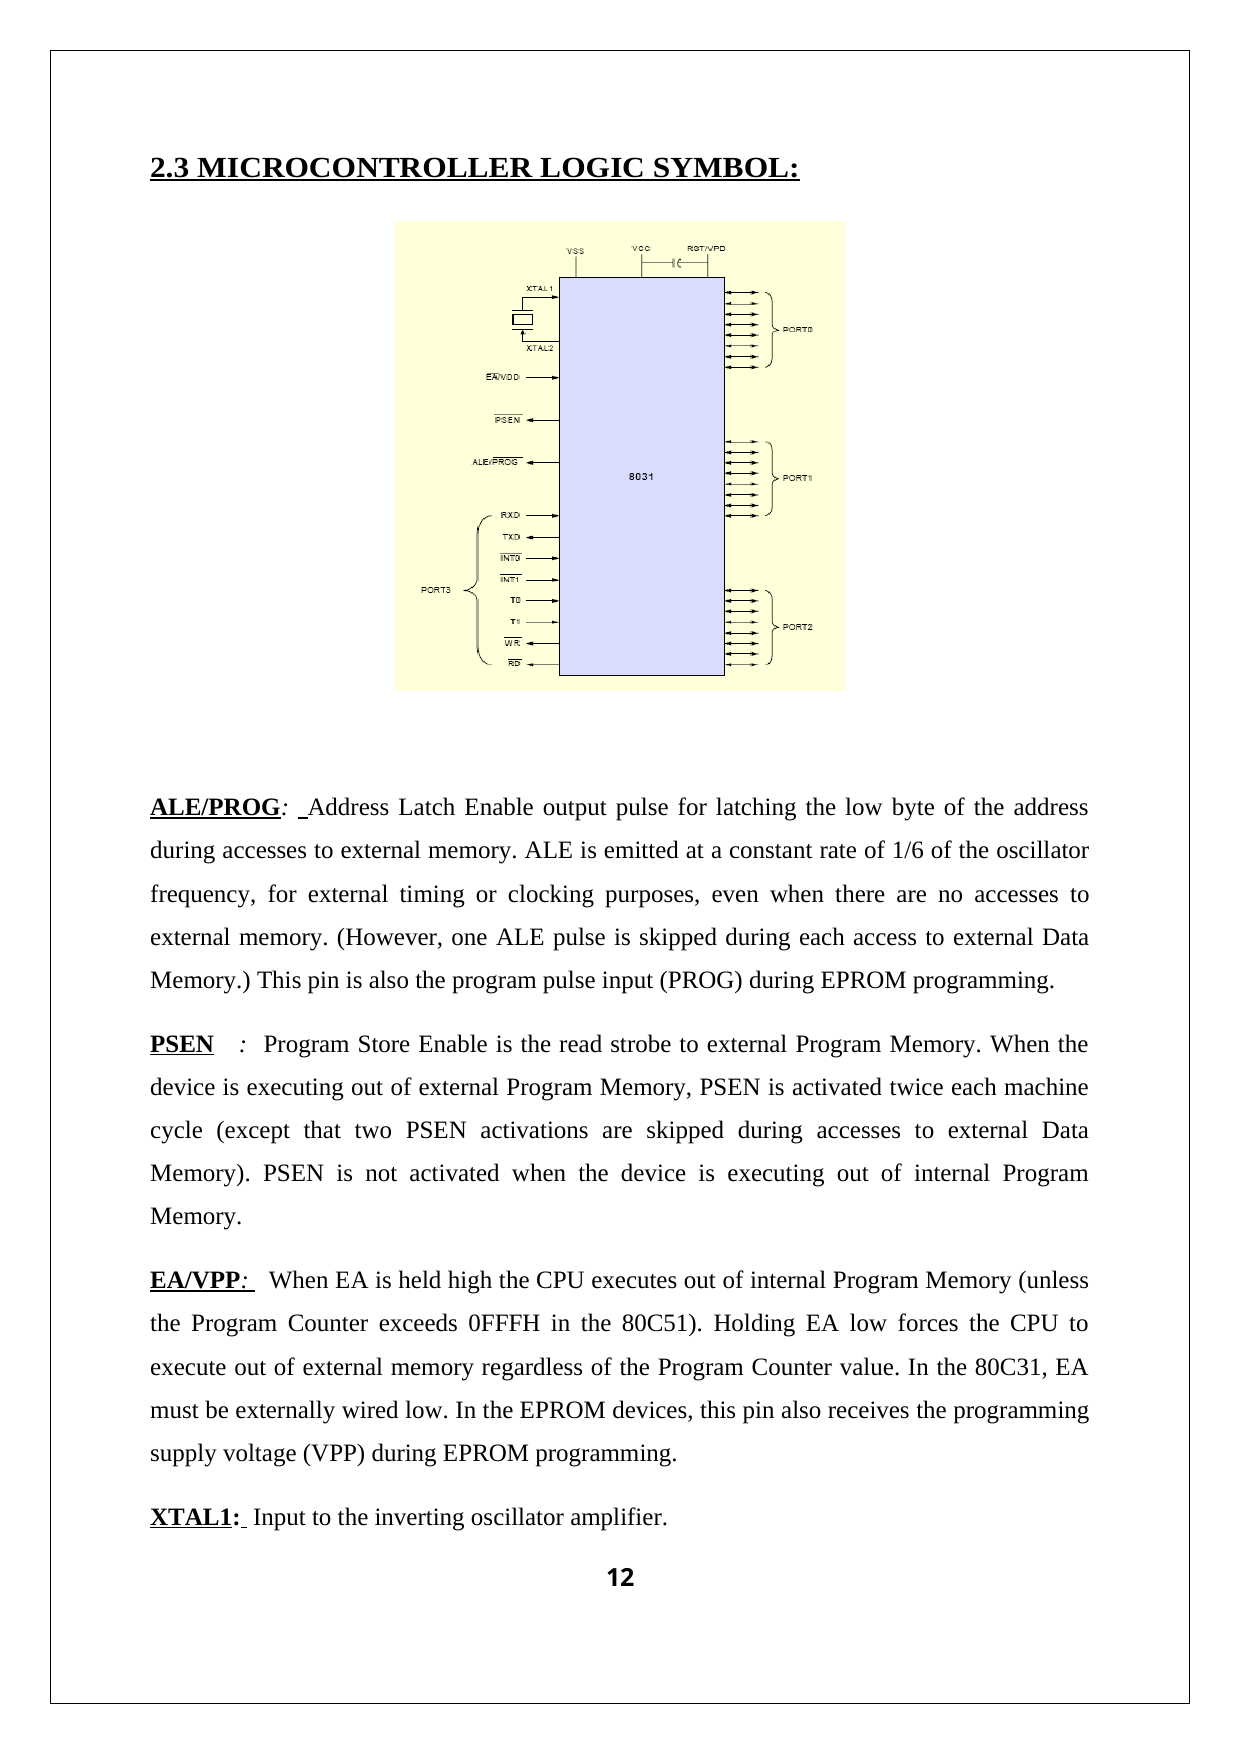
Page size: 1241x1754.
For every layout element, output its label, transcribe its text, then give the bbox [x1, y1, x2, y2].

text PSEN : Program Store Enable is the read strobe to external Program Memory. When the device is executing out of external Program Memory, PSEN is activated twice each machine cycle (except that two PSEN activations are skipped during accesses to external Data Memory). PSEN is not activated when the device is executing out of internal Program Memory. [150, 1029, 1090, 1230]
text EA/VPP: When EA is held high the CPU executes out of internal Program Memory (unless the Program Counter exceeds 0FFFH in the 80C51). Holding EA low forces the CPU to execute out of external memory regardless of the Program Counter value. In the 80C31, EA must be externally wired low. In the EPROM devices, this pin also receives the programming supply voltage (VPP) during EPROM programming. [150, 1265, 1090, 1467]
text ALE/PROG: Address Latch Enable output pulse for latching the low byte of the address during accesses to external memory. ALE is emitted at a constant rate of 1/6 of the oscillator frequency, for external timing or clocking purposes, even when there are no accesses to external memory. (However, one ALE pulse is skipped during each access to external Data Memory.) This pin is also the program pulse input (PROG) during EPROM programming. [150, 792, 1090, 994]
text 2.3 MICROCONTROLLER LOGIC SYMBOL: [150, 150, 1090, 183]
text XTAL1: Input to the inverting oscillator amplifier. [150, 1502, 1090, 1531]
